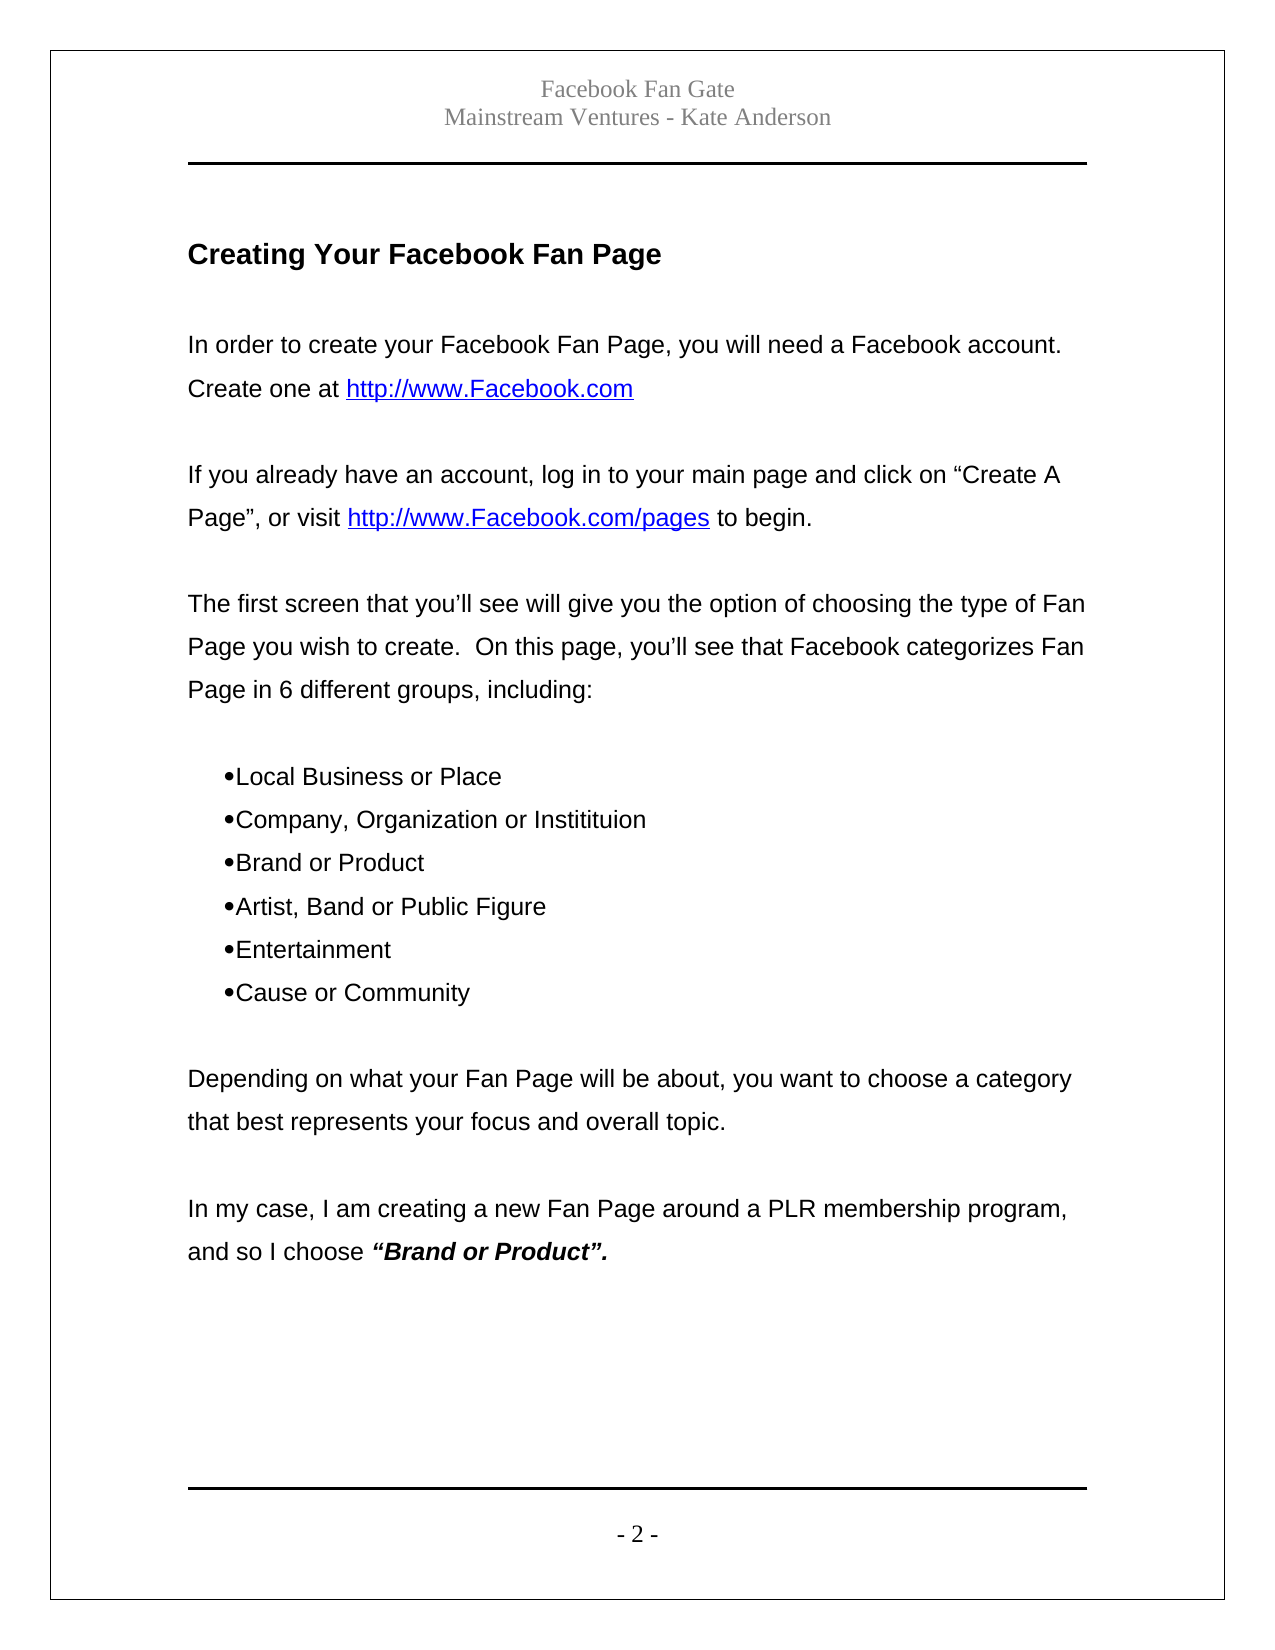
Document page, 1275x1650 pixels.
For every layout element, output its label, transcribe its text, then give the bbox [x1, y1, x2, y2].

text Depending on what your Fan Page will be about, you want to choose a category that best represents your focus and overall topic. In my case, I am creating a new Fan Page around a PLR membership program, and so I choose “Brand or Product”. [187, 1021, 1087, 1266]
list Artist, Band or Public Figure [225, 891, 1087, 920]
list Local Business or Place [225, 762, 1087, 791]
text In order to create your Facebook Fan Page, you will need a Facebook account. Create one at http://www.Facebook.com If you already have an account, log in to your main page and click on “Create A Page”, or visit http://www.Facebook.com/pages to begin. The first screen that you’ll see will give you the option of choosing the type of Fan Page you wish to create. On this page, you’ll see that Facebook categorizes Fan Page in 6 different groups, including: [187, 331, 1087, 747]
list Entertainment [225, 935, 1087, 963]
text Creating Your Facebook Fan Page [187, 237, 1087, 271]
list Company, Organization or Institituion [225, 805, 1087, 834]
list Brand or Product [225, 848, 1087, 877]
list Cause or Community [225, 978, 1087, 1007]
